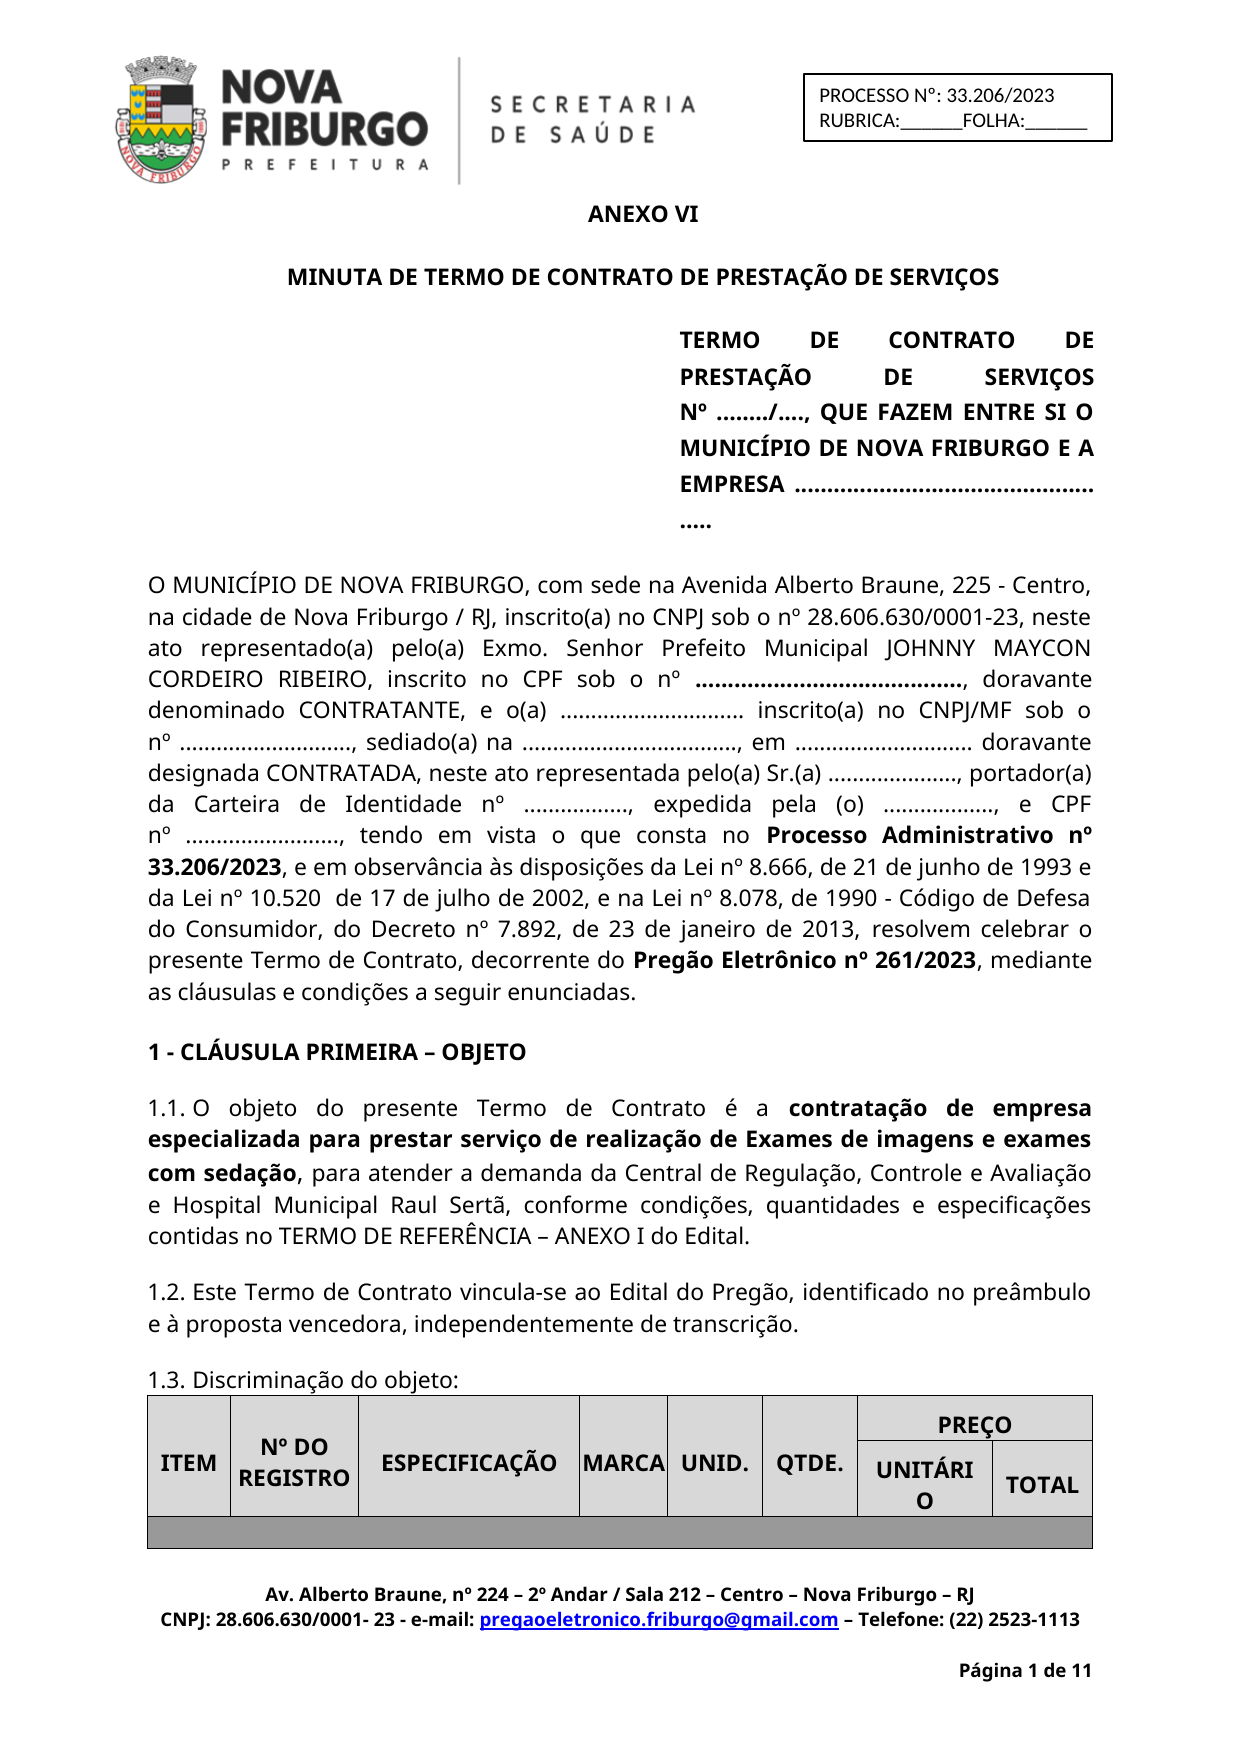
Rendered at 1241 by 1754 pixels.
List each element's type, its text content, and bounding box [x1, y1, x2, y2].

list Discriminação do objeto: [147, 1364, 1092, 1395]
table_header MARCA [580, 1396, 667, 1516]
text MINUTA DE TERMO DE CONTRATO DE PRESTAÇÃO DE SERVIÇOS [192, 261, 1094, 292]
picture [103, 44, 712, 199]
text ANEXO VI [192, 198, 1094, 230]
table_cell UNITÁRIO [858, 1441, 992, 1516]
text O MUNICÍPIO DE NOVA FRIBURGO, com sede na Avenida Alberto Braune, 225 - Centro, na cidade de Nova Friburgo / RJ, inscrito(a) no CNPJ sob o nº 28.606.630/0001-23, neste ato representado(a) pelo(a) Exmo. Senhor Prefeito Municipal JOHNNY MAYCON CORDEIRO RIBEIRO, inscrito no CPF sob o nº ........................................., doravante denominado CONTRATANTE, e o(a) .............................. inscrito(a) no CNPJ/MF sob o nº ............................, sediado(a) na ..................................., em ............................. doravante designada CONTRATADA, neste ato representada pelo(a) Sr.(a) ....................., portador(a) da Carteira de Identidade nº ................., expedida pela (o) .................., e CPF nº ........................., tendo em vista o que consta no Processo Administrativo nº 33.206/2023, e em observância às disposições da Lei nº 8.666, de 21 de junho de 1993 e da Lei nº 10.520 de 17 de julho de 2002, e na Lei nº 8.078, de 1990 - Código de Defesa do Consumidor, do Decreto nº 7.892, de 23 de janeiro de 2013, resolvem celebrar o presente Termo de Contrato, decorrente do Pregão Eletrônico nº 261/2023, mediante as cláusulas e condições a seguir enunciadas. [148, 569, 1092, 1007]
table_header ESPECIFICAÇÃO [359, 1396, 579, 1516]
table_header Nº DO REGISTRO [231, 1396, 358, 1516]
table_header QTDE. [763, 1396, 857, 1516]
text 1 - CLÁUSULA PRIMEIRA – OBJETO [148, 1036, 1092, 1067]
list Este Termo de Contrato vincula-se ao Edital do Pregão, identificado no preâmbulo e à proposta vencedora, independentemente de transcrição. [147, 1276, 1092, 1339]
table_header UNID. [668, 1396, 762, 1516]
table_header ITEM [148, 1396, 230, 1516]
table_cell TOTAL [993, 1441, 1092, 1516]
table_header PREÇO [858, 1396, 1092, 1440]
list O objeto do presente Termo de Contrato é a contratação de empresa especializada para prestar serviço de realização de Exames de imagens e exames com sedação, para atender a demanda da Central de Regulação, Controle e Avaliação e Hospital Municipal Raul Sertã, conforme condições, quantidades e especificações contidas no TERMO DE REFERÊNCIA – ANEXO I do Edital. [147, 1092, 1092, 1251]
text TERMO DE CONTRATO DE PRESTAÇÃO DE SERVIÇOS Nº ......../...., QUE FAZEM ENTRE SI O MUNICÍPIO DE NOVA FRIBURGO E A EMPRESA ................................................... [679, 324, 1094, 535]
